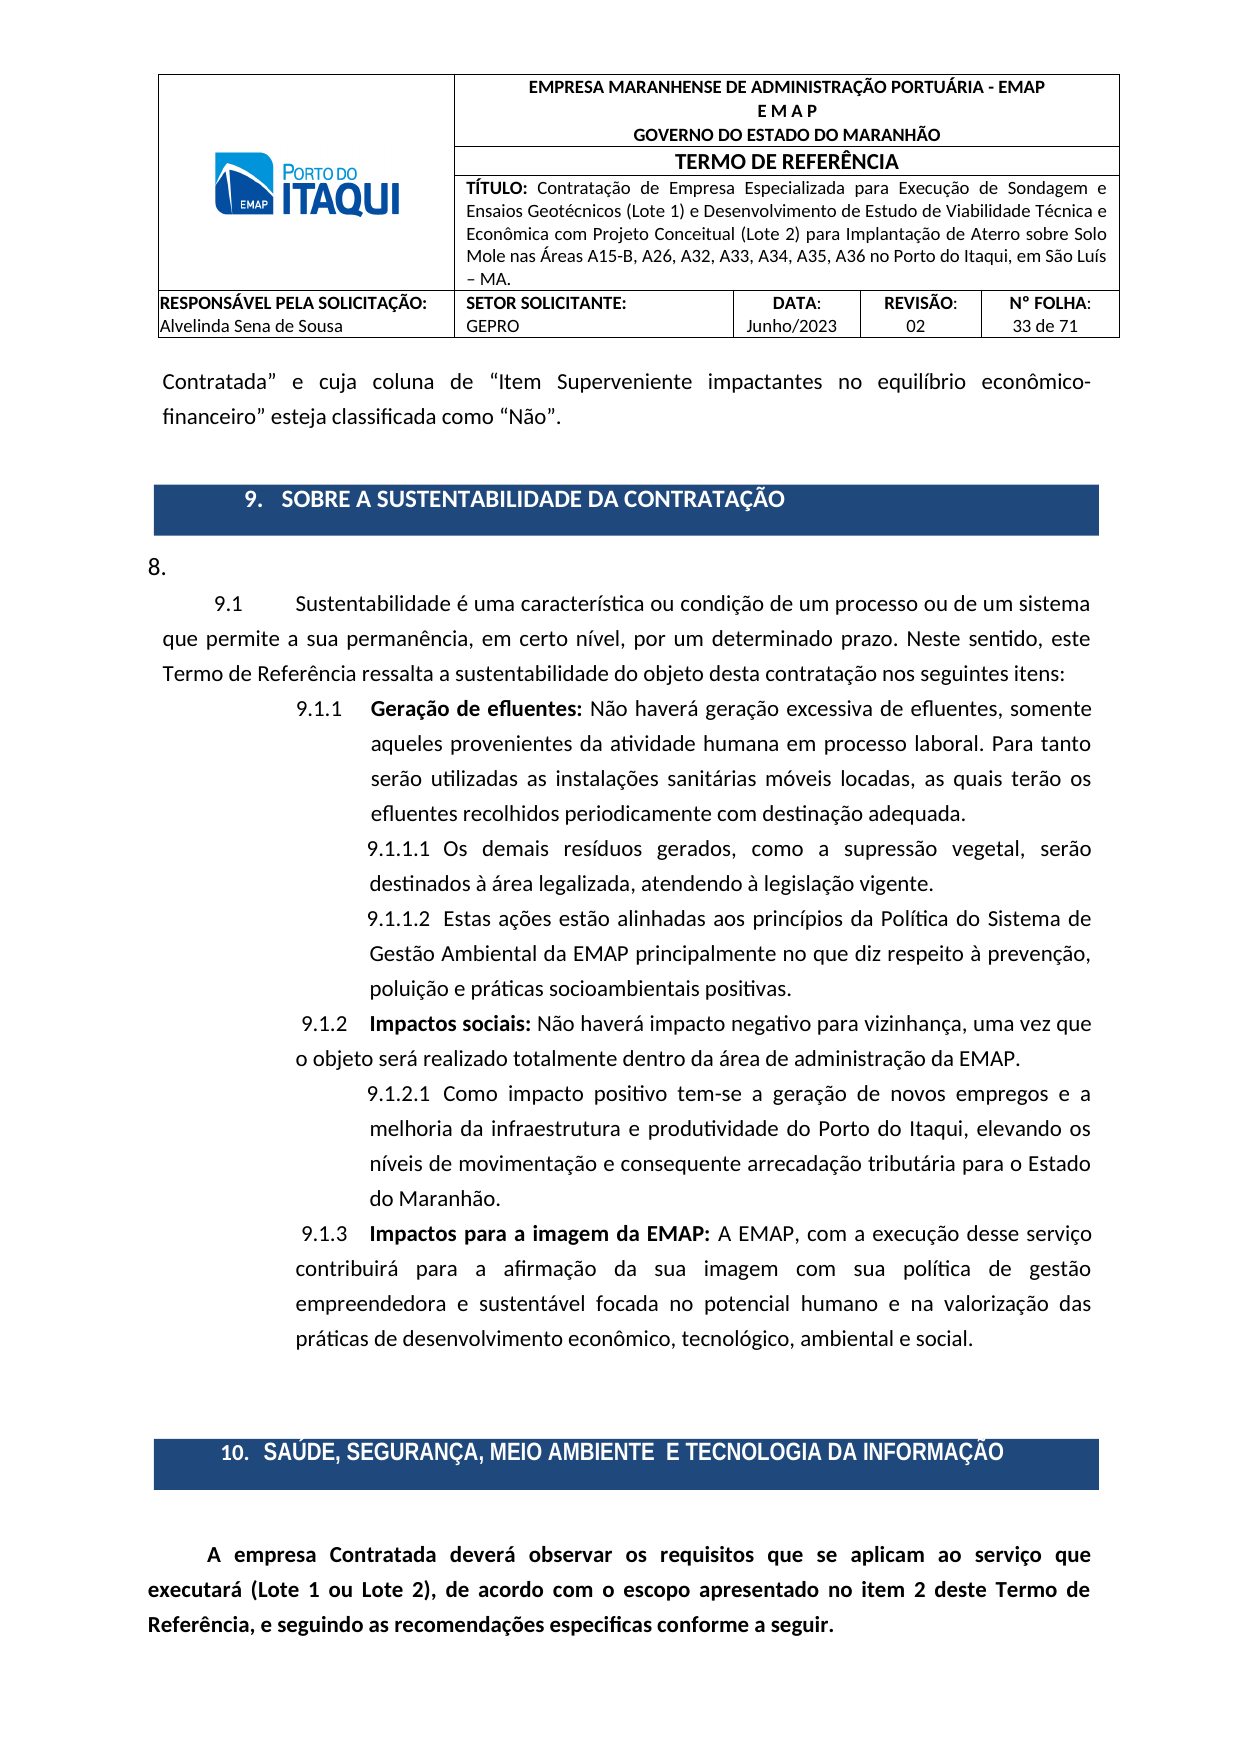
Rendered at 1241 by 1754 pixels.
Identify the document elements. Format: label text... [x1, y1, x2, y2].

list Impactos para a imagem da EMAP: A EMAP, com a execução desse serviço contribuirá para a afirmação da sua imagem com sua política de gestão empreendedora e sustentável focada no potencial humano e na valorização das práticas de desenvolvimento econômico, tecnológico, ambiental e social. [295, 1219, 1092, 1352]
list Sustentabilidade é uma característica ou condição de um processo ou de um sistema que permite a sua permanência, em certo nível, por um determinado prazo. Neste sentido, este Termo de Referência ressalta a sustentabilidade do objeto desta contratação nos seguintes itens: [162, 589, 1092, 687]
list Estas ações estão alinhadas aos princípios da Política do Sistema de Gestão Ambiental da EMAP principalmente no que diz respeito à prevenção, poluição e práticas socioambientais positivas. [366, 904, 1092, 1002]
list Os demais resíduos gerados, como a supressão vegetal, serão destinados à área legalizada, atendendo à legislação vigente. [366, 834, 1092, 897]
list Impactos sociais: Não haverá impacto negativo para vizinhança, uma vez que o objeto será realizado totalmente dentro da área de administração da EMAP. [295, 1009, 1092, 1072]
list Geração de efluentes: Não haverá geração excessiva de efluentes, somente aqueles provenientes da atividade humana em processo laboral. Para tanto serão utilizadas as instalações sanitárias móveis locadas, as quais terão os efluentes recolhidos periodicamente com destinação adequada. [296, 694, 1092, 827]
picture [209, 144, 405, 221]
list Como impacto positivo tem-se a geração de novos empregos e a melhoria da infraestrutura e produtividade do Porto do Itaqui, elevando os níveis de movimentação e consequente arrecadação tributária para o Estado do Maranhão. [366, 1079, 1092, 1212]
text A empresa Contratada deverá observar os requisitos que se aplicam ao serviço que executará (Lote 1 ou Lote 2), de acordo com o escopo apresentado no item 2 deste Termo de Referência, e seguindo as recomendações especificas conforme a seguir. [148, 1540, 1092, 1638]
